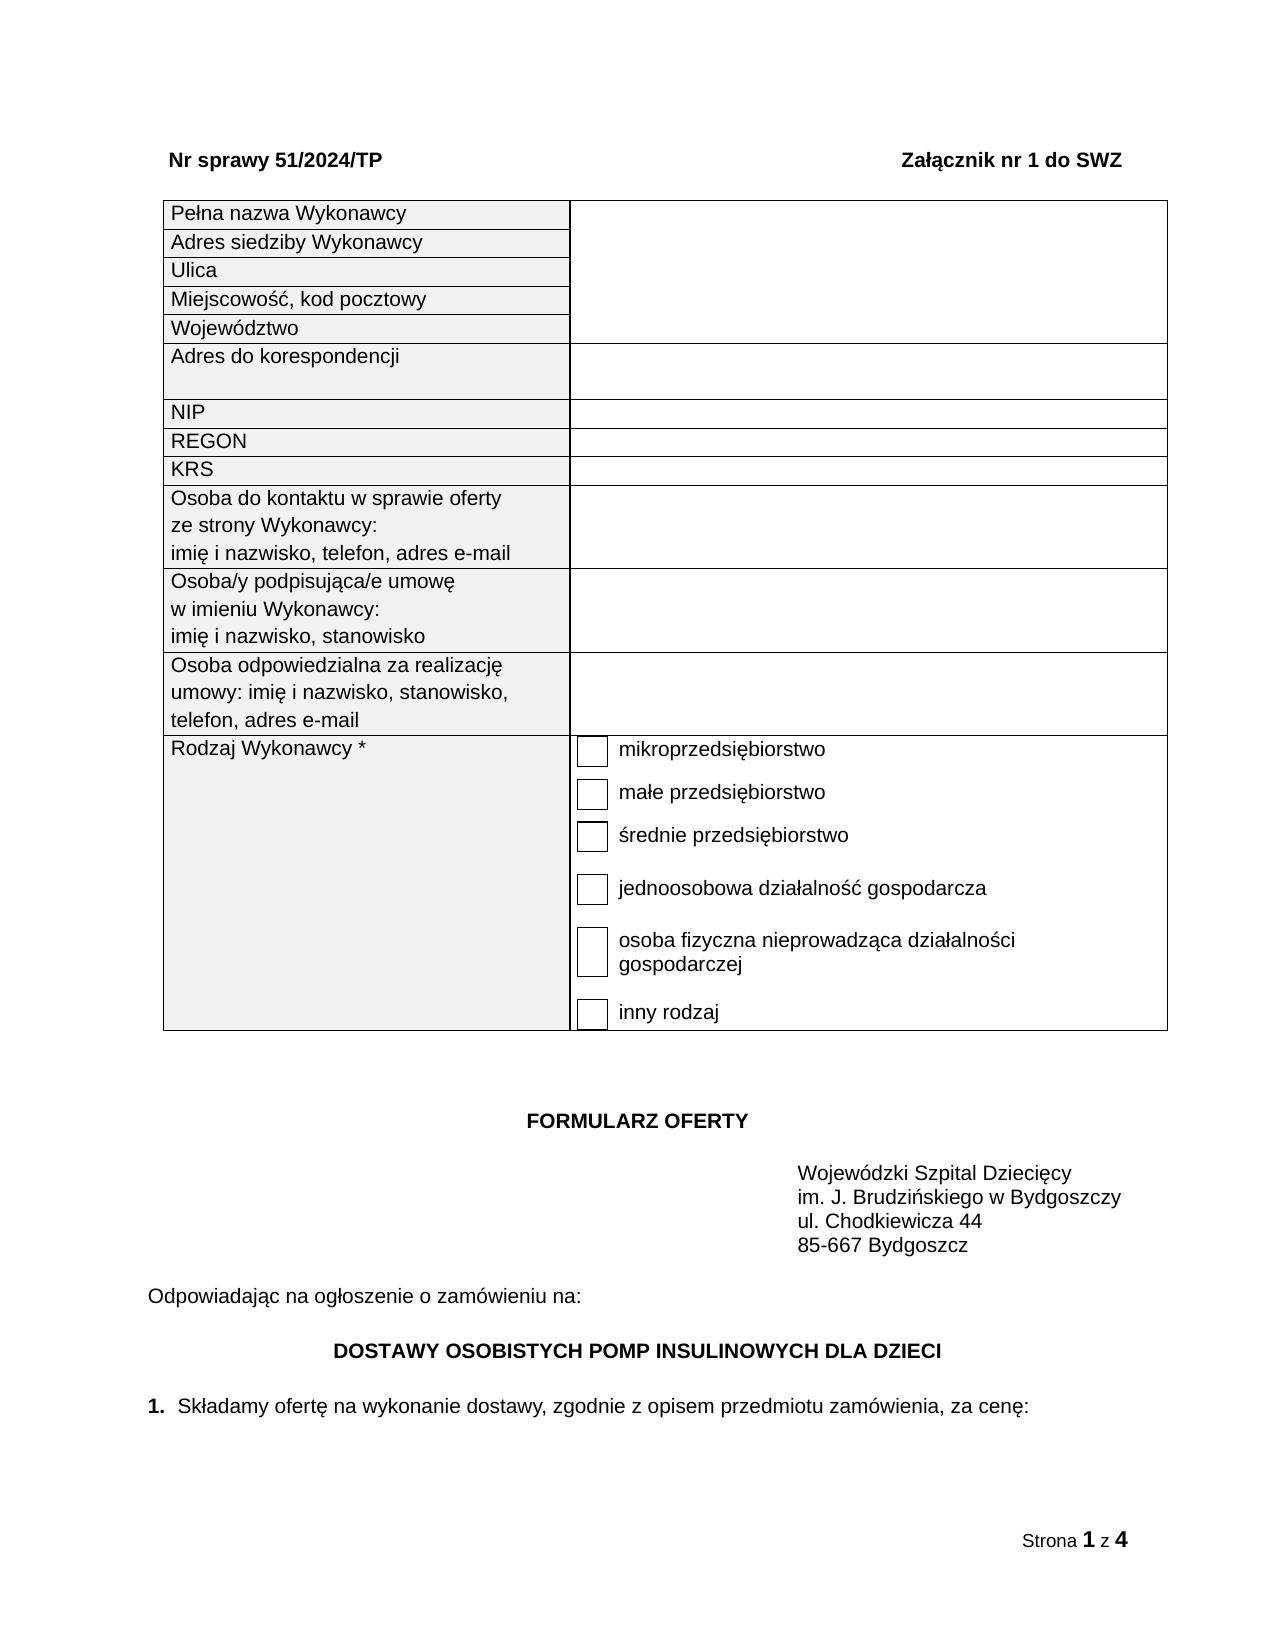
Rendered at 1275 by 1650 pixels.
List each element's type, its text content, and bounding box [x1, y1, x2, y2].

table_cell Ulica [164, 258, 569, 286]
table_header Pełna nazwa Wykonawcy [164, 201, 569, 229]
table_cell Osoba/y podpisująca/e umowę w imieniu Wykonawcy: imię i nazwisko, stanowisko [164, 569, 569, 652]
text Wojewódzki Szpital Dziecięcy [768, 1161, 1127, 1185]
table_header [571, 201, 1167, 343]
text Nr sprawy 51/2024/TP Załącznik nr 1 do SWZ [148, 148, 1127, 172]
table_cell [571, 457, 1167, 484]
text FORMULARZ OFERTY [148, 1108, 1127, 1132]
table_cell NIP [164, 400, 569, 427]
table_cell [571, 344, 1167, 399]
table_cell [571, 400, 1167, 427]
table_cell [571, 736, 1167, 1030]
list Składamy ofertę na wykonanie dostawy, zgodnie z opisem przedmiotu zamówienia, za cenę: [148, 1394, 1127, 1418]
text Odpowiadając na ogłoszenie o zamówieniu na: [148, 1284, 1127, 1308]
table_cell Osoba do kontaktu w sprawie oferty ze strony Wykonawcy: imię i nazwisko, telefon, adres e-mail [164, 486, 569, 568]
text DOSTAWY OSOBISTYCH POMP INSULINOWYCH DLA DZIECI [148, 1339, 1127, 1363]
table_cell Adres do korespondencji [164, 344, 569, 399]
text im. J. Brudzińskiego w Bydgoszczy [768, 1185, 1127, 1209]
table_cell KRS [164, 457, 569, 484]
table_cell [571, 653, 1167, 735]
table_cell Miejscowość, kod pocztowy [164, 287, 569, 314]
table_cell [571, 486, 1167, 568]
table_cell REGON [164, 429, 569, 456]
text 85-667 Bydgoszcz [768, 1233, 1127, 1257]
table_cell [571, 429, 1167, 456]
table_cell Adres siedziby Wykonawcy [164, 230, 569, 257]
text ul. Chodkiewicza 44 [768, 1209, 1127, 1233]
table_cell Województwo [164, 315, 569, 343]
table_cell [571, 569, 1167, 652]
table_cell Rodzaj Wykonawcy * [164, 736, 569, 1030]
table_cell Osoba odpowiedzialna za realizację umowy: imię i nazwisko, stanowisko, telefon, adres e-mail [164, 653, 569, 735]
